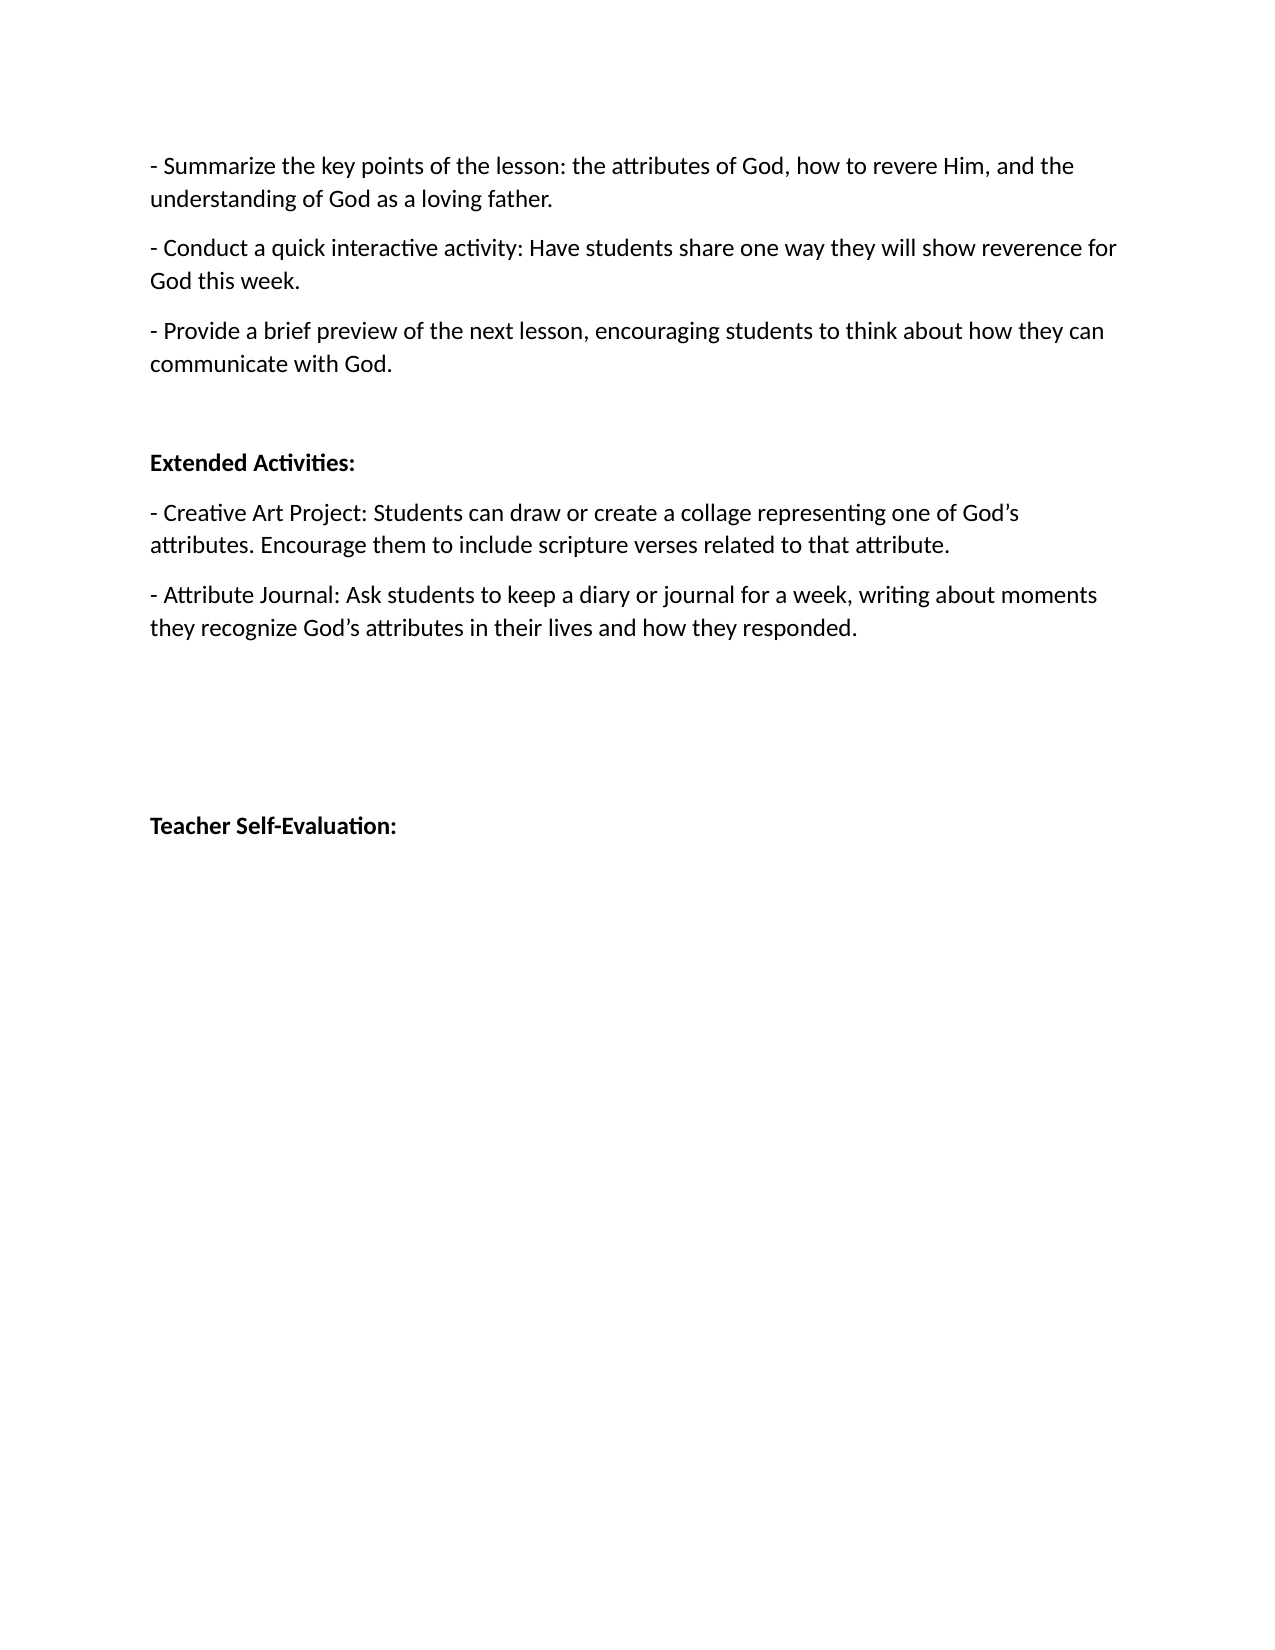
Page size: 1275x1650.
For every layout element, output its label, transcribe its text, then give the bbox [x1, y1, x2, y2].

text - Conduct a quick interactive activity: Have students share one way they will show reverence for God this week. [150, 232, 1125, 296]
text - Attribute Journal: Ask students to keep a diary or journal for a week, writing about moments they recognize God’s attributes in their lives and how they responded. [150, 579, 1125, 643]
text - Summarize the key points of the lesson: the attributes of God, how to revere Him, and the understanding of God as a loving father. [150, 150, 1125, 213]
text Teacher Self-Evaluation: [150, 810, 1125, 841]
text - Creative Art Project: Students can draw or create a collage representing one of God’s attributes. Encourage them to include scripture verses related to that attribute. [150, 497, 1125, 560]
text - Provide a brief preview of the next lesson, encouraging students to think about how they can communicate with God. [150, 315, 1125, 378]
text Extended Activities: [150, 447, 1125, 478]
